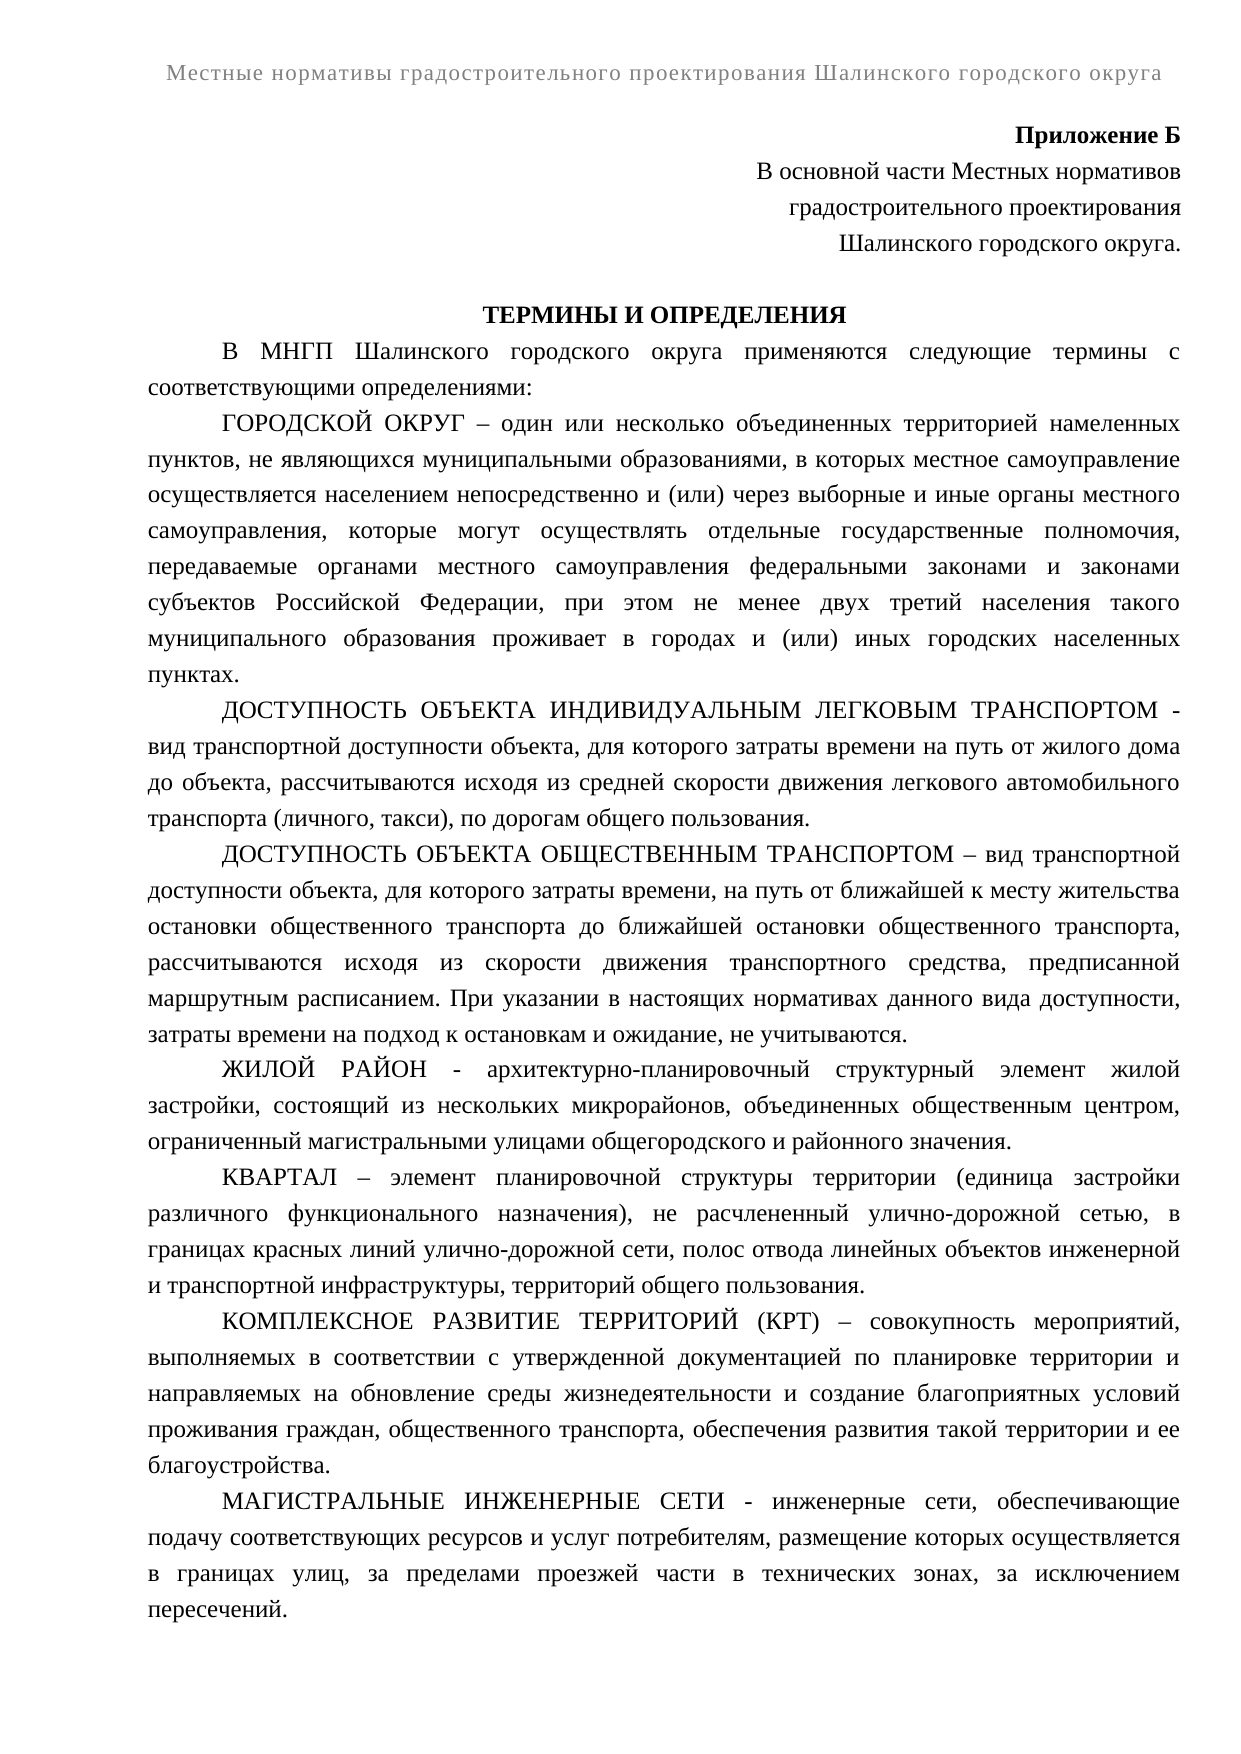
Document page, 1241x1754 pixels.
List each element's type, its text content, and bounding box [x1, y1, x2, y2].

text ЖИЛОЙ РАЙОН - архитектурно-планировочный структурный элемент жилой застройки, состоящий из нескольких микрорайонов, объединенных общественным центром, ограниченный магистральными улицами общегородского и районного значения. [148, 1054, 1181, 1155]
text В МНГП Шалинского городского округа применяются следующие термины с соответствующими определениями: [148, 336, 1181, 401]
text КВАРТАЛ – элемент планировочной структуры территории (единица застройки различного функционального назначения), не расчлененный улично-дорожной сетью, в границах красных линий улично-дорожной сети, полос отвода линейных объектов инженерной и транспортной инфраструктуры, территорий общего пользования. [148, 1162, 1181, 1299]
text ДОСТУПНОСТЬ ОБЪЕКТА ОБЩЕСТВЕННЫМ ТРАНСПОРТОМ – вид транспортной доступности объекта, для которого затраты времени, на путь от ближайшей к месту жительства остановки общественного транспорта до ближайшей остановки общественного транспорта, рассчитываются исходя из скорости движения транспортного средства, предписанной маршрутным расписанием. При указании в настоящих нормативах данного вида доступности, затраты времени на подход к остановкам и ожидание, не учитываются. [148, 839, 1181, 1047]
text КОМПЛЕКСНОЕ РАЗВИТИЕ ТЕРРИТОРИЙ (КРТ) – совокупность мероприятий, выполняемых в соответствии с утвержденной документацией по планировке территории и направляемых на обновление среды жизнедеятельности и создание благоприятных условий проживания граждан, общественного транспорта, обеспечения развития такой территории и ее благоустройства. [148, 1306, 1181, 1479]
text ГОРОДСКОЙ ОКРУГ – один или несколько объединенных территорией намеленных пунктов, не являющихся муниципальными образованиями, в которых местное самоуправление осуществляется населением непосредственно и (или) через выборные и иные органы местного самоуправления, которые могут осуществлять отдельные государственные полномочия, передаваемые органами местного самоуправления федеральными законами и законами субъектов Российской Федерации, при этом не менее двух третий населения такого муниципального образования проживает в городах и (или) иных городских населенных пунктах. [148, 408, 1181, 688]
text ДОСТУПНОСТЬ ОБЪЕКТА ИНДИВИДУАЛЬНЫМ ЛЕГКОВЫМ ТРАНСПОРТОМ - вид транспортной доступности объекта, для которого затраты времени на путь от жилого дома до объекта, рассчитываются исходя из средней скорости движения легкового автомобильного транспорта (личного, такси), по дорогам общего пользования. [148, 695, 1181, 832]
text В основной части Местных нормативов [738, 156, 1181, 185]
text градостроительного проектирования Шалинского городского округа. [738, 192, 1181, 257]
text ТЕРМИНЫ И ОПРЕДЕЛЕНИЯ [148, 300, 1181, 329]
text Приложение Б [148, 120, 1181, 149]
text МАГИСТРАЛЬНЫЕ ИНЖЕНЕРНЫЕ СЕТИ - инженерные сети, обеспечивающие подачу соответствующих ресурсов и услуг потребителям, размещение которых осуществляется в границах улиц, за пределами проезжей части в технических зонах, за исключением пересечений. [148, 1486, 1181, 1622]
